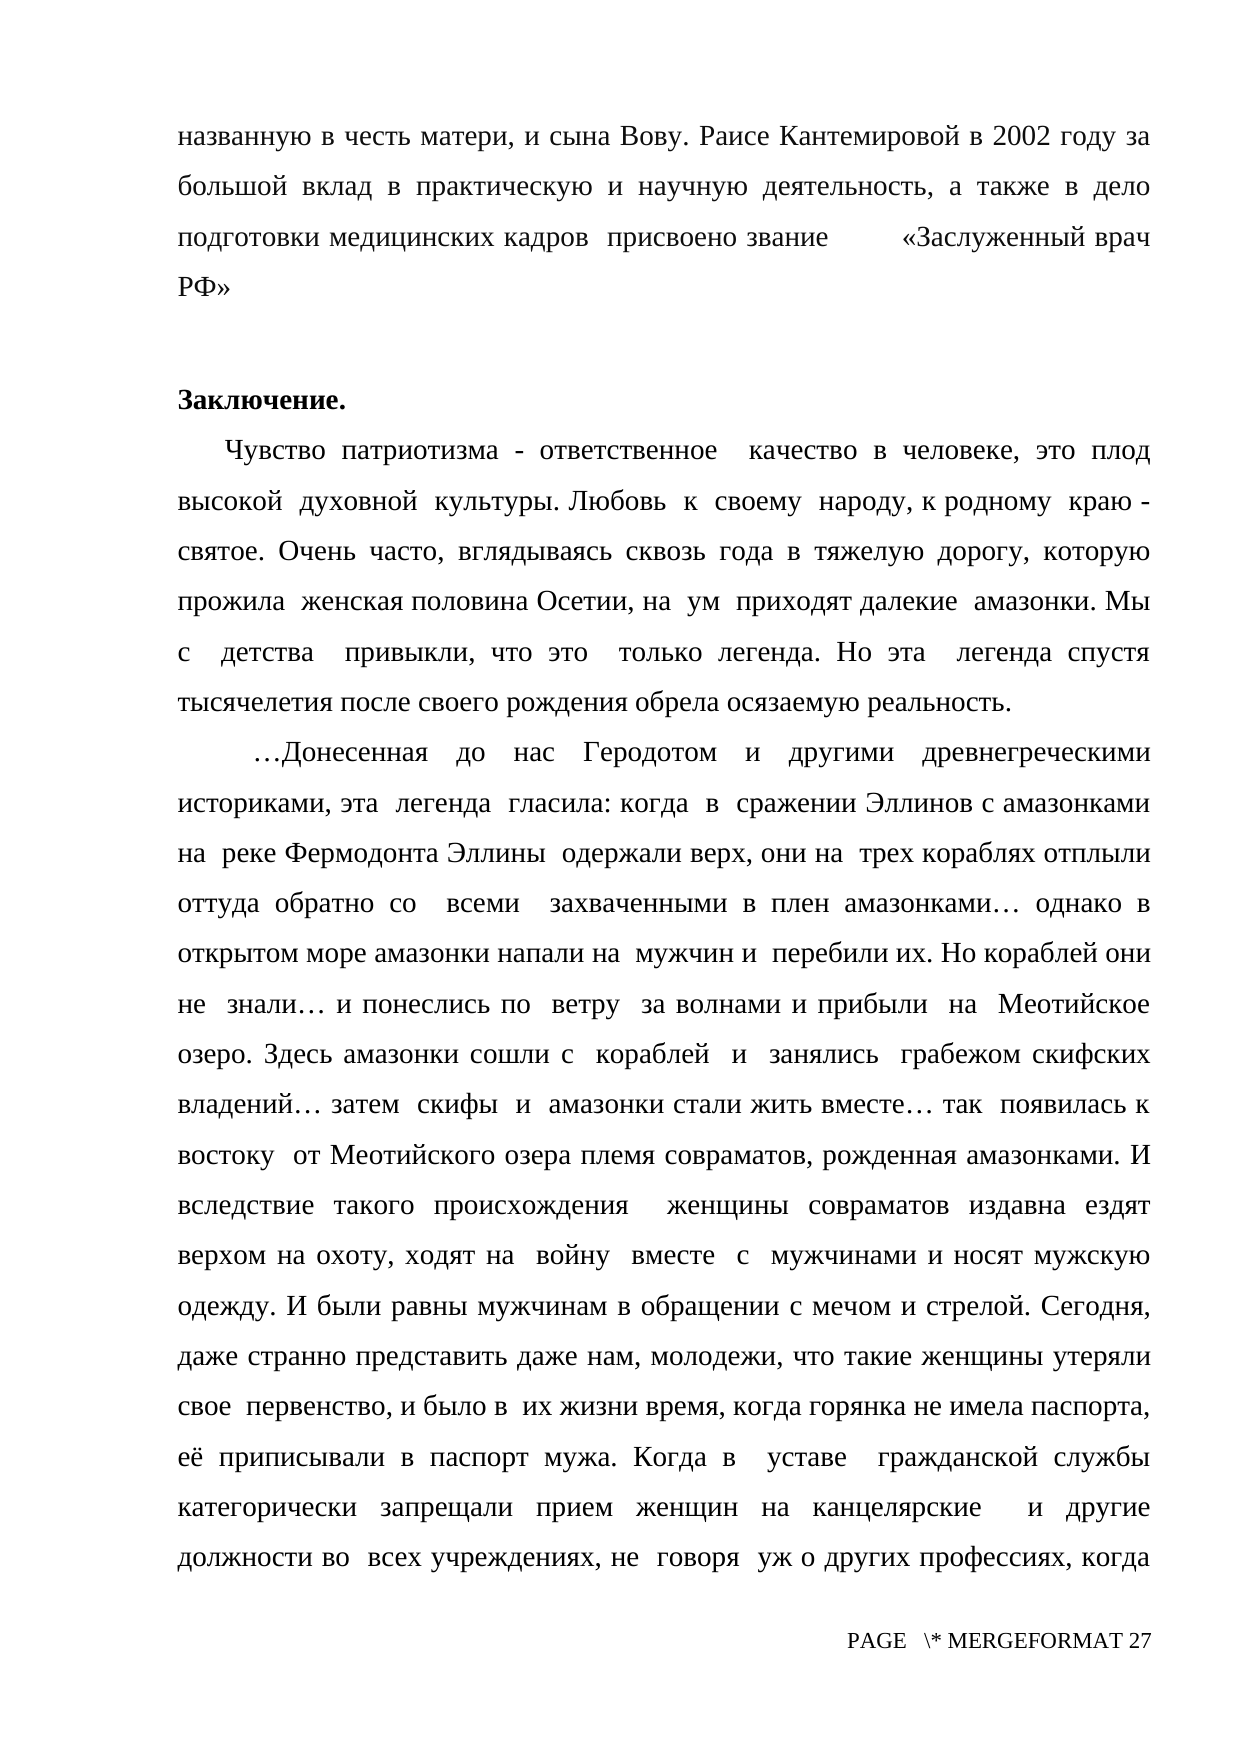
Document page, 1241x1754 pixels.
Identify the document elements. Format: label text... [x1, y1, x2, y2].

text Чувство патриотизма - ответственное качество в человеке, это плод высокой духовной культуры. Любовь к своему народу, к родному краю - святое. Очень часто, вглядываясь сквозь года в тяжелую дорогу, которую прожила женская половина Осетии, на ум приходят далекие амазонки. Мы с детства привыкли, что это только легенда. Но эта легенда спустя тысячелетия после своего рождения обрела осязаемую реальность. [177, 432, 1152, 718]
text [177, 734, 1152, 1573]
text Заключение. [177, 382, 1152, 416]
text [177, 118, 1152, 303]
